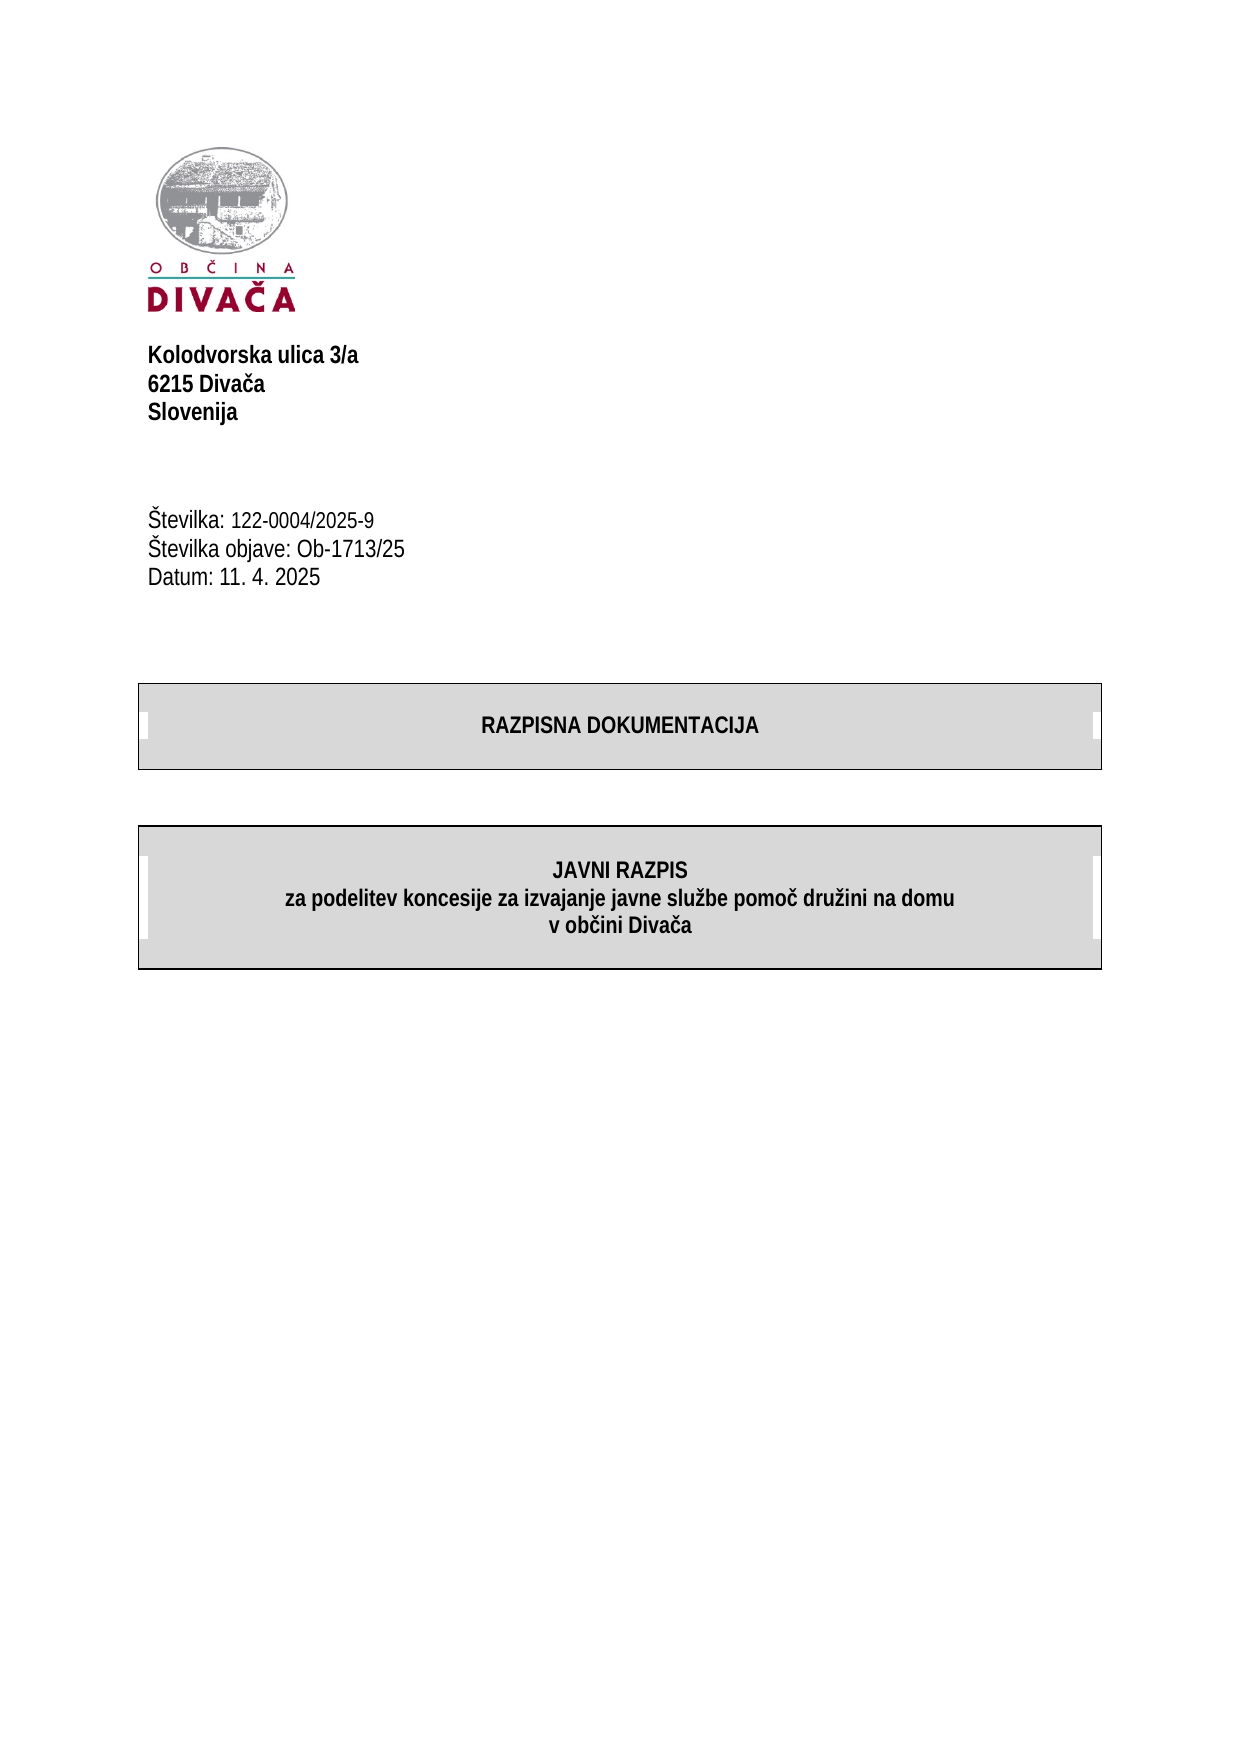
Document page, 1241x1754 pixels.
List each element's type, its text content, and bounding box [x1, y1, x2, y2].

title za podelitev koncesije za izvajanje javne službe pomoč družini na domu [148, 884, 1093, 911]
text Številka: 122-0004/2025-9 [148, 505, 1093, 534]
text 6215 Divača [148, 369, 1093, 397]
text Kolodvorska ulica 3/a [148, 340, 1093, 369]
text Številka objave: Ob-1713/25 [148, 534, 1093, 562]
title RAZPISNA DOKUMENTACIJA [148, 712, 1093, 738]
picture [147, 147, 296, 312]
text Datum: 11. 4. 2025 [148, 562, 1093, 591]
title v občini Divača [148, 911, 1093, 935]
title JAVNI RAZPIS [148, 856, 1093, 884]
text Slovenija [148, 397, 1093, 426]
